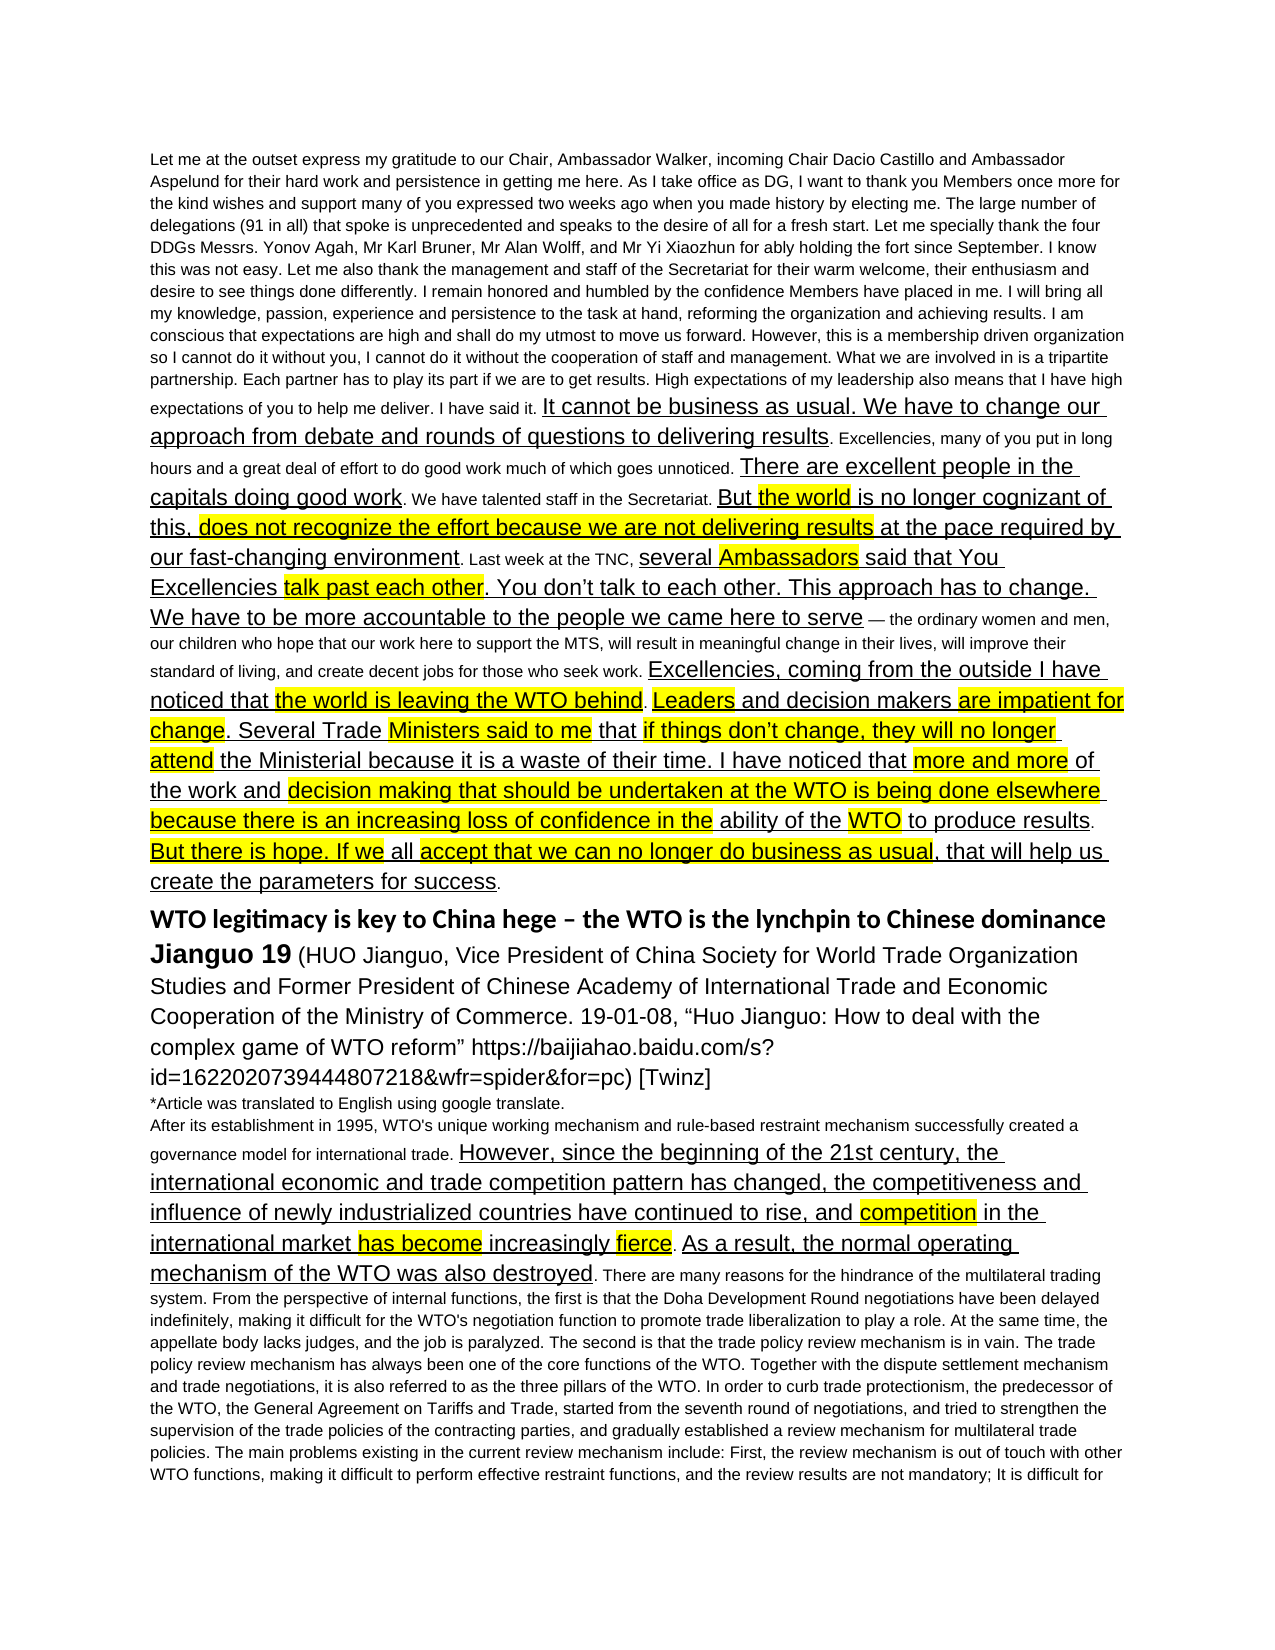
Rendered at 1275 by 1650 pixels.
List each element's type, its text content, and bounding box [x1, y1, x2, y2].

text *Article was translated to English using google translate. [150, 1094, 1125, 1113]
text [150, 150, 1125, 894]
text Jianguo 19 (HUO Jianguo, Vice President of China Society for World Trade Organization Studies and Former President of Chinese Academy of International Trade and Economic Cooperation of the Ministry of Commerce. 19-01-08, “Huo Jianguo: How to deal with the complex game of WTO reform” https://baijiahao.baidu.com/s?id=1622020739444807218&wfr=spider&for=pc) [Twinz] [150, 938, 1125, 1090]
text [150, 1116, 1125, 1484]
subtitle WTO legitimacy is key to China hege – the WTO is the lynchpin to Chinese dominance [150, 902, 1125, 935]
